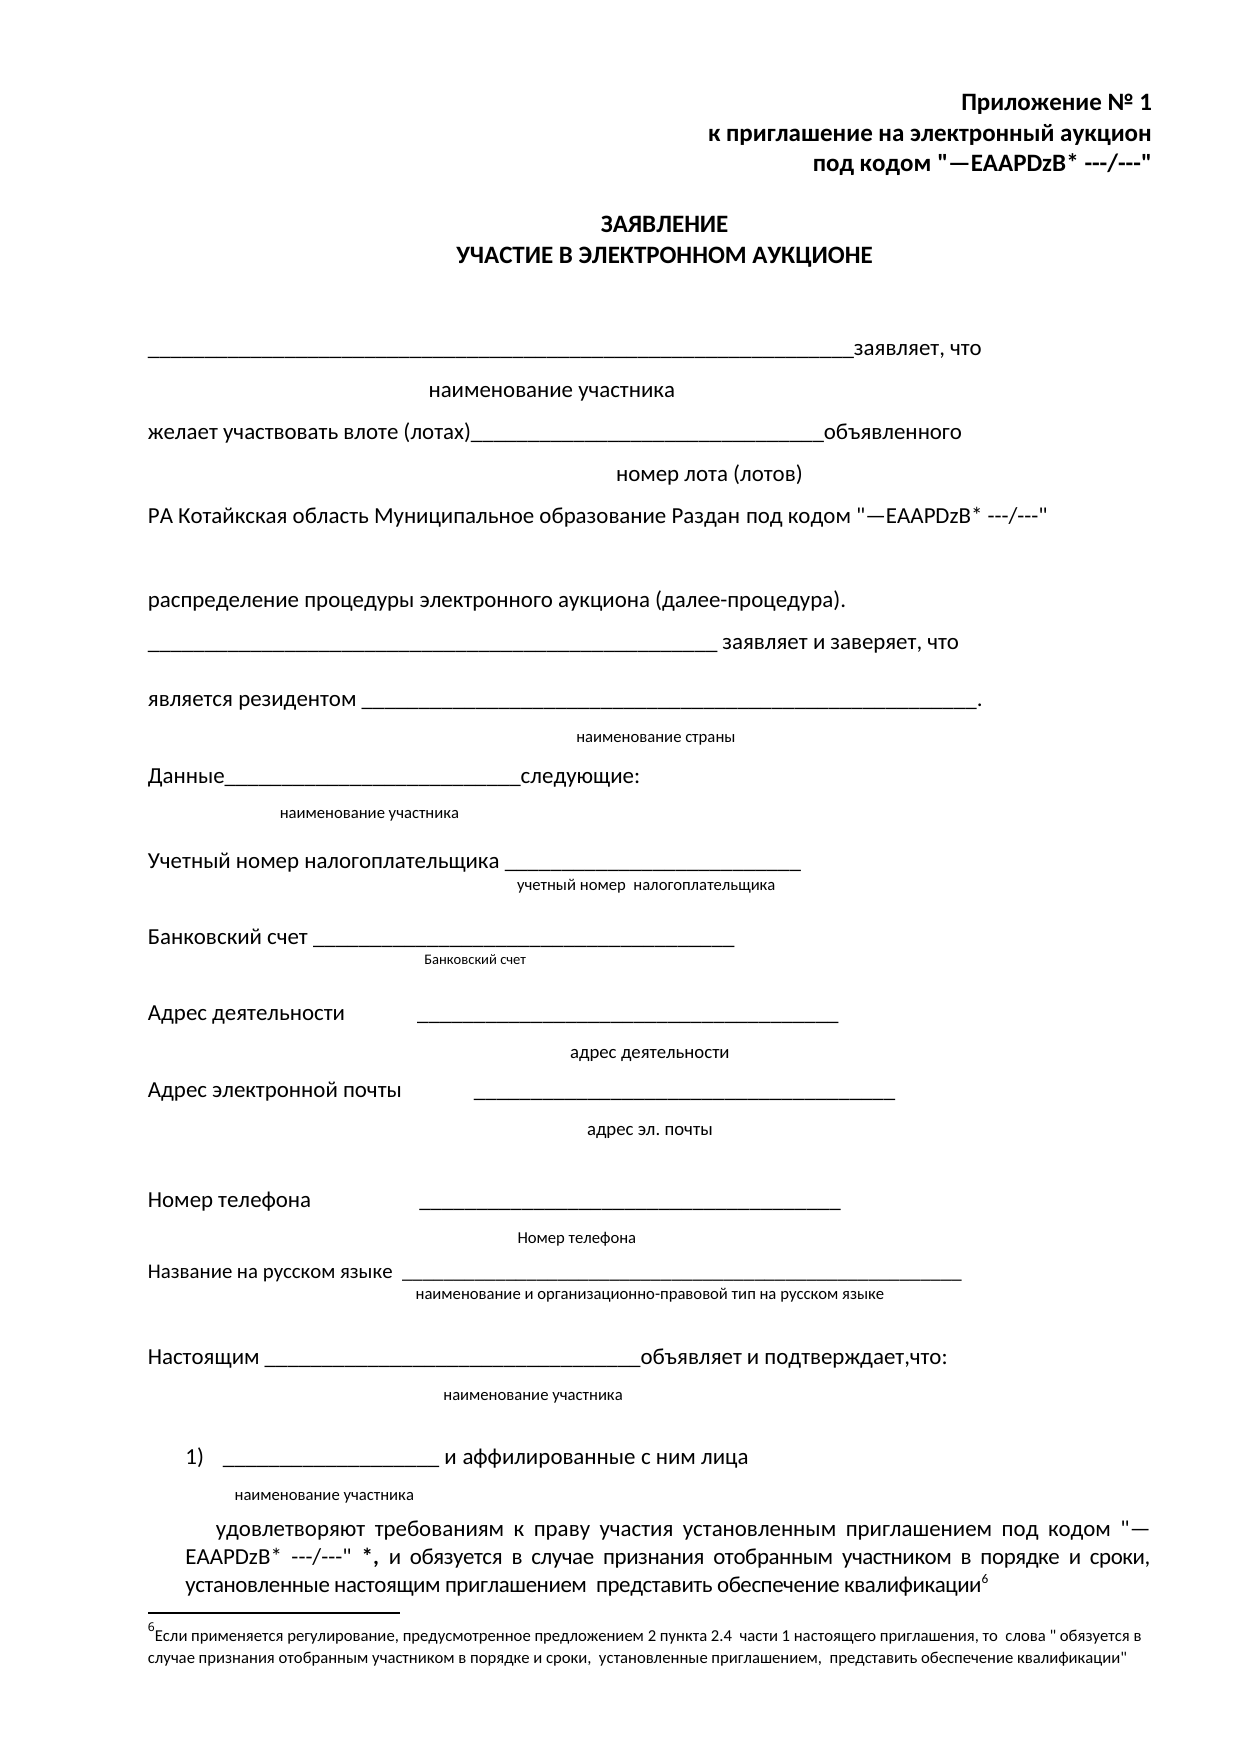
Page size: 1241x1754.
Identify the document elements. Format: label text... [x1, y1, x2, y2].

text желает участвовать влоте (лотах)_______________________________объявленного [148, 417, 1152, 445]
text адрес деятельности [148, 1040, 1152, 1063]
text наименование участника [443, 1384, 1152, 1404]
text является резидентом ______________________________________________________. [148, 684, 1152, 713]
text наименование участника [148, 803, 1152, 823]
text Адрес деятельности _____________________________________ [148, 998, 1152, 1026]
text Приложение № 1 [148, 86, 1152, 117]
text распределение процедуры электронного аукциона (далее-процедура). [148, 585, 1152, 613]
text Название на русском языке ______________________________________________________ [148, 1258, 1152, 1283]
text под кодом "—EAAPDzB* ---/---" [177, 147, 1152, 178]
text Учетный номер налогоплательщика __________________________ [148, 846, 1152, 874]
text __________________________________________________ заявляет и заверяет, что [148, 627, 1152, 655]
text УЧАСТИЕ В ЭЛЕКТРОННОМ АУКЦИОНЕ [177, 239, 1152, 269]
text Данные__________________________следующие: [148, 761, 1152, 789]
text номер лота (лотов) [606, 459, 1152, 487]
text Настоящим _________________________________объявляет и подтверждает,что: [148, 1342, 1152, 1370]
text ЗАЯВЛЕНИЕ [177, 208, 1152, 239]
text Номер телефона [517, 1227, 1152, 1248]
list ___________________ и аффилированные с ним лица [185, 1442, 1152, 1470]
text к приглашение на электронный аукцион [177, 117, 1152, 147]
text ______________________________________________________________заявляет, что [148, 333, 1152, 361]
text наименование участника [428, 375, 1152, 403]
text РА Котайкская область Муниципальное образование Раздан под кодом "—EAAPDzB* ---/---" [148, 501, 1152, 529]
text Номер телефона _____________________________________ [148, 1186, 1152, 1213]
text наименование участника [148, 1484, 1152, 1504]
text адрес эл. почты [148, 1117, 1152, 1140]
text Банковский счет [148, 950, 1152, 968]
text Адрес электронной почты _____________________________________ [148, 1075, 1152, 1103]
text учетный номер налогоплательщика [148, 874, 1152, 894]
text наименование страны [576, 727, 1152, 747]
text Банковский счет _____________________________________ [148, 922, 1152, 950]
text наименование и организационно-правовой тип на русском языке [148, 1283, 1152, 1304]
text удовлетворяют требованиям к праву участия установленным приглашением под кодом "—EAAPDzB* ---/---" *, и обязуется в случае признания отобранным участником в порядке и сроки, установленные настоящим приглашением представить обеспечение квалификации [185, 1514, 1152, 1598]
